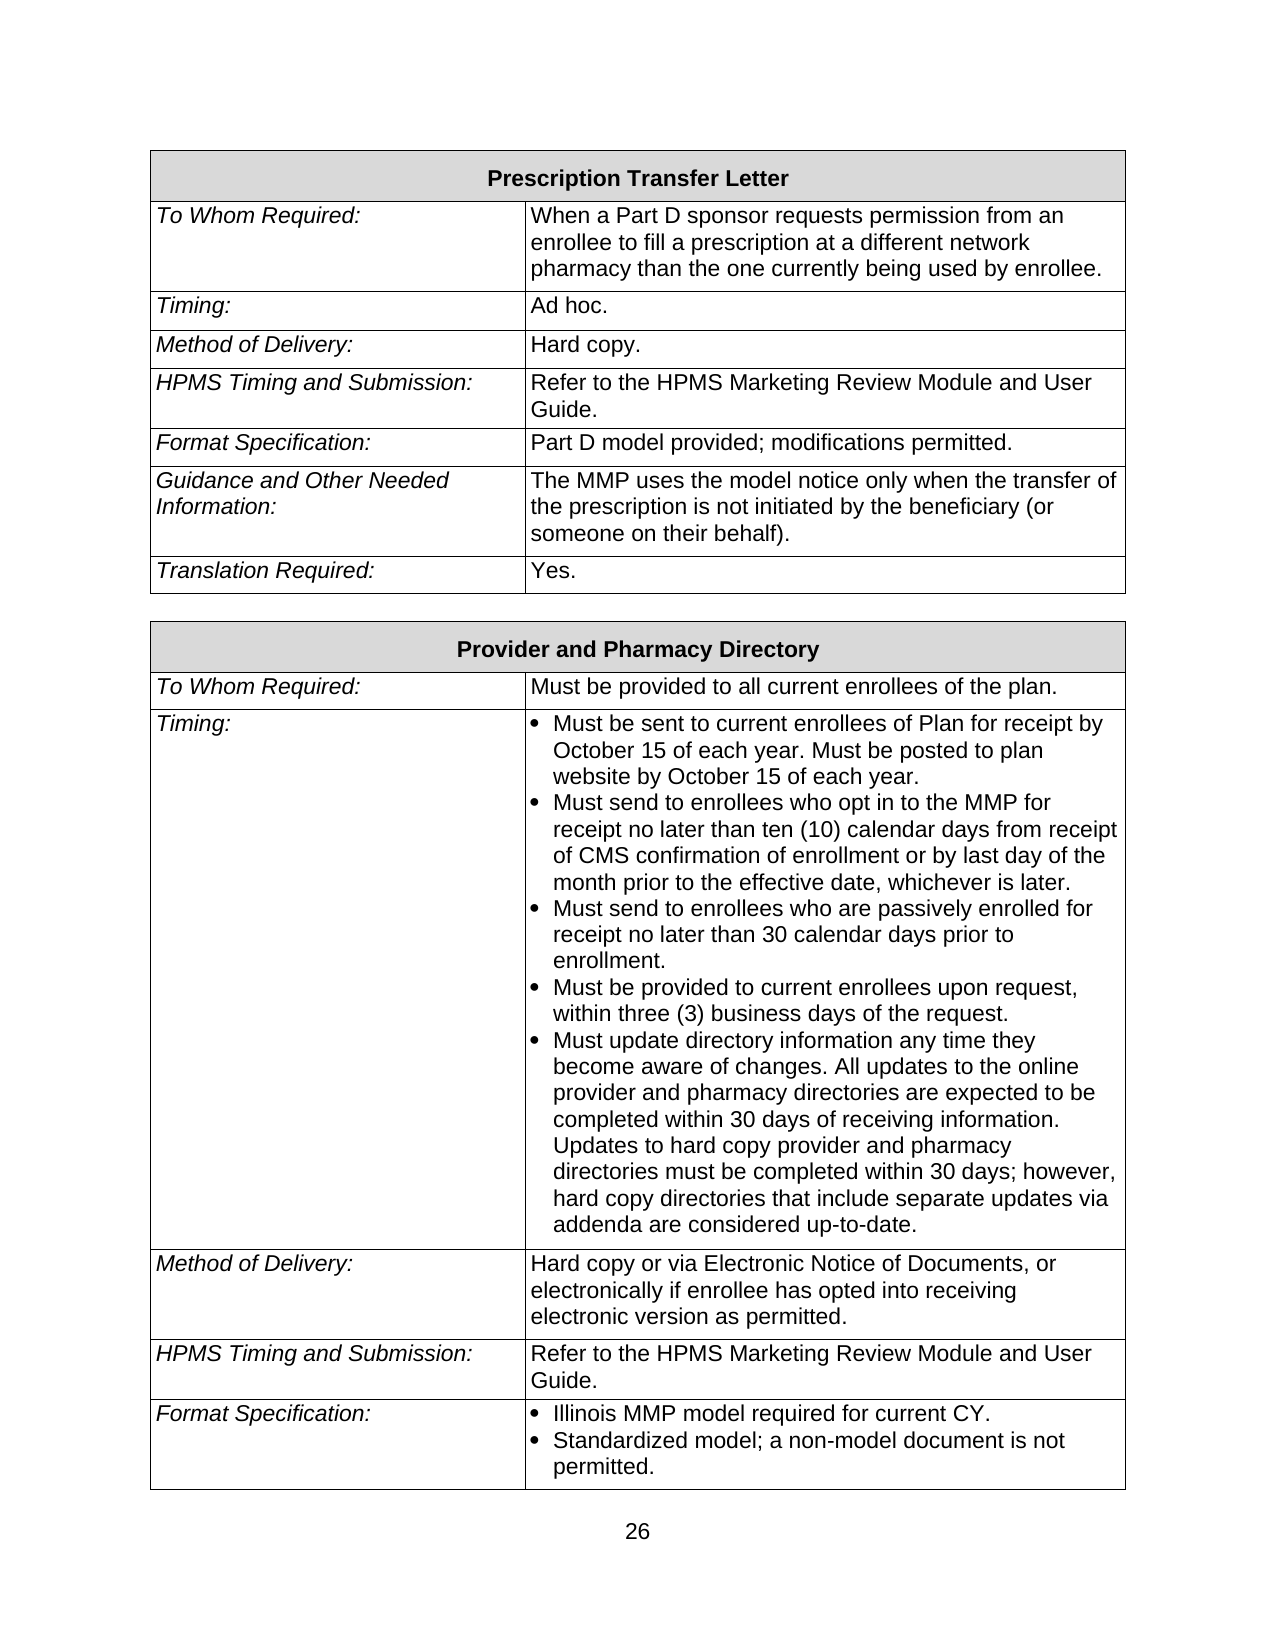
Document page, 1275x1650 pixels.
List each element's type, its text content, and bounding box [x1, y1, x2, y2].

table_cell When a Part D sponsor requests permission from an enrollee to fill a prescription at a different network pharmacy than the one currently being used by enrollee. [526, 202, 1125, 291]
table_cell HPMS Timing and Submission: [151, 369, 525, 428]
table_cell To Whom Required: [151, 673, 525, 709]
table_cell Hard copy or via Electronic Notice of Documents, or electronically if enrollee has opted into receiving electronic version as permitted. [526, 1250, 1125, 1339]
table_cell Guidance and Other Needed Information: [151, 467, 525, 556]
table_header Provider and Pharmacy Directory [151, 622, 1125, 672]
table_cell Illinois MMP model required for current CY. Standardized model; a non-model document is not permitted. [526, 1400, 1125, 1489]
table_cell Part D model provided; modifications permitted. [526, 429, 1125, 466]
table_cell Translation Required: [151, 557, 525, 593]
table_cell To Whom Required: [151, 202, 525, 291]
table_cell Ad hoc. [526, 292, 1125, 330]
table_cell Must be provided to all current enrollees of the plan. [526, 673, 1125, 709]
table_cell Refer to the HPMS Marketing Review Module and User Guide. [526, 369, 1125, 428]
table_cell HPMS Timing and Submission: [151, 1340, 525, 1399]
table_cell Format Specification: [151, 1400, 525, 1489]
table_cell Timing: [151, 710, 525, 1249]
table_header Prescription Transfer Letter [151, 151, 1125, 201]
table_cell Refer to the HPMS Marketing Review Module and User Guide. [526, 1340, 1125, 1399]
table_cell Must be sent to current enrollees of Plan for receipt by October 15 of each year. Must be posted to plan website by October 15 of each year. Must send to enrollees who opt in to the MMP for receipt no later than ten (10) calendar days from receipt of CMS confirmation of enrollment or by last day of the month prior to the effective date, whichever is later. Must send to enrollees who are passively enrolled for receipt no later than 30 calendar days prior to enrollment. Must be provided to current enrollees upon request, within three (3) business days of the request. Must update directory information any time they become aware of changes. All updates to the online provider and pharmacy directories are expected to be completed within 30 days of receiving information. Updates to hard copy provider and pharmacy directories must be completed within 30 days; however, hard copy directories that include separate updates via addenda are considered up-to-date. [526, 710, 1125, 1249]
table_cell Method of Delivery: [151, 1250, 525, 1339]
table_cell Hard copy. [526, 331, 1125, 368]
table_cell Timing: [151, 292, 525, 330]
table_cell Method of Delivery: [151, 331, 525, 368]
table_cell Yes. [526, 557, 1125, 593]
table_cell The MMP uses the model notice only when the transfer of the prescription is not initiated by the beneficiary (or someone on their behalf). [526, 467, 1125, 556]
table_cell Format Specification: [151, 429, 525, 466]
